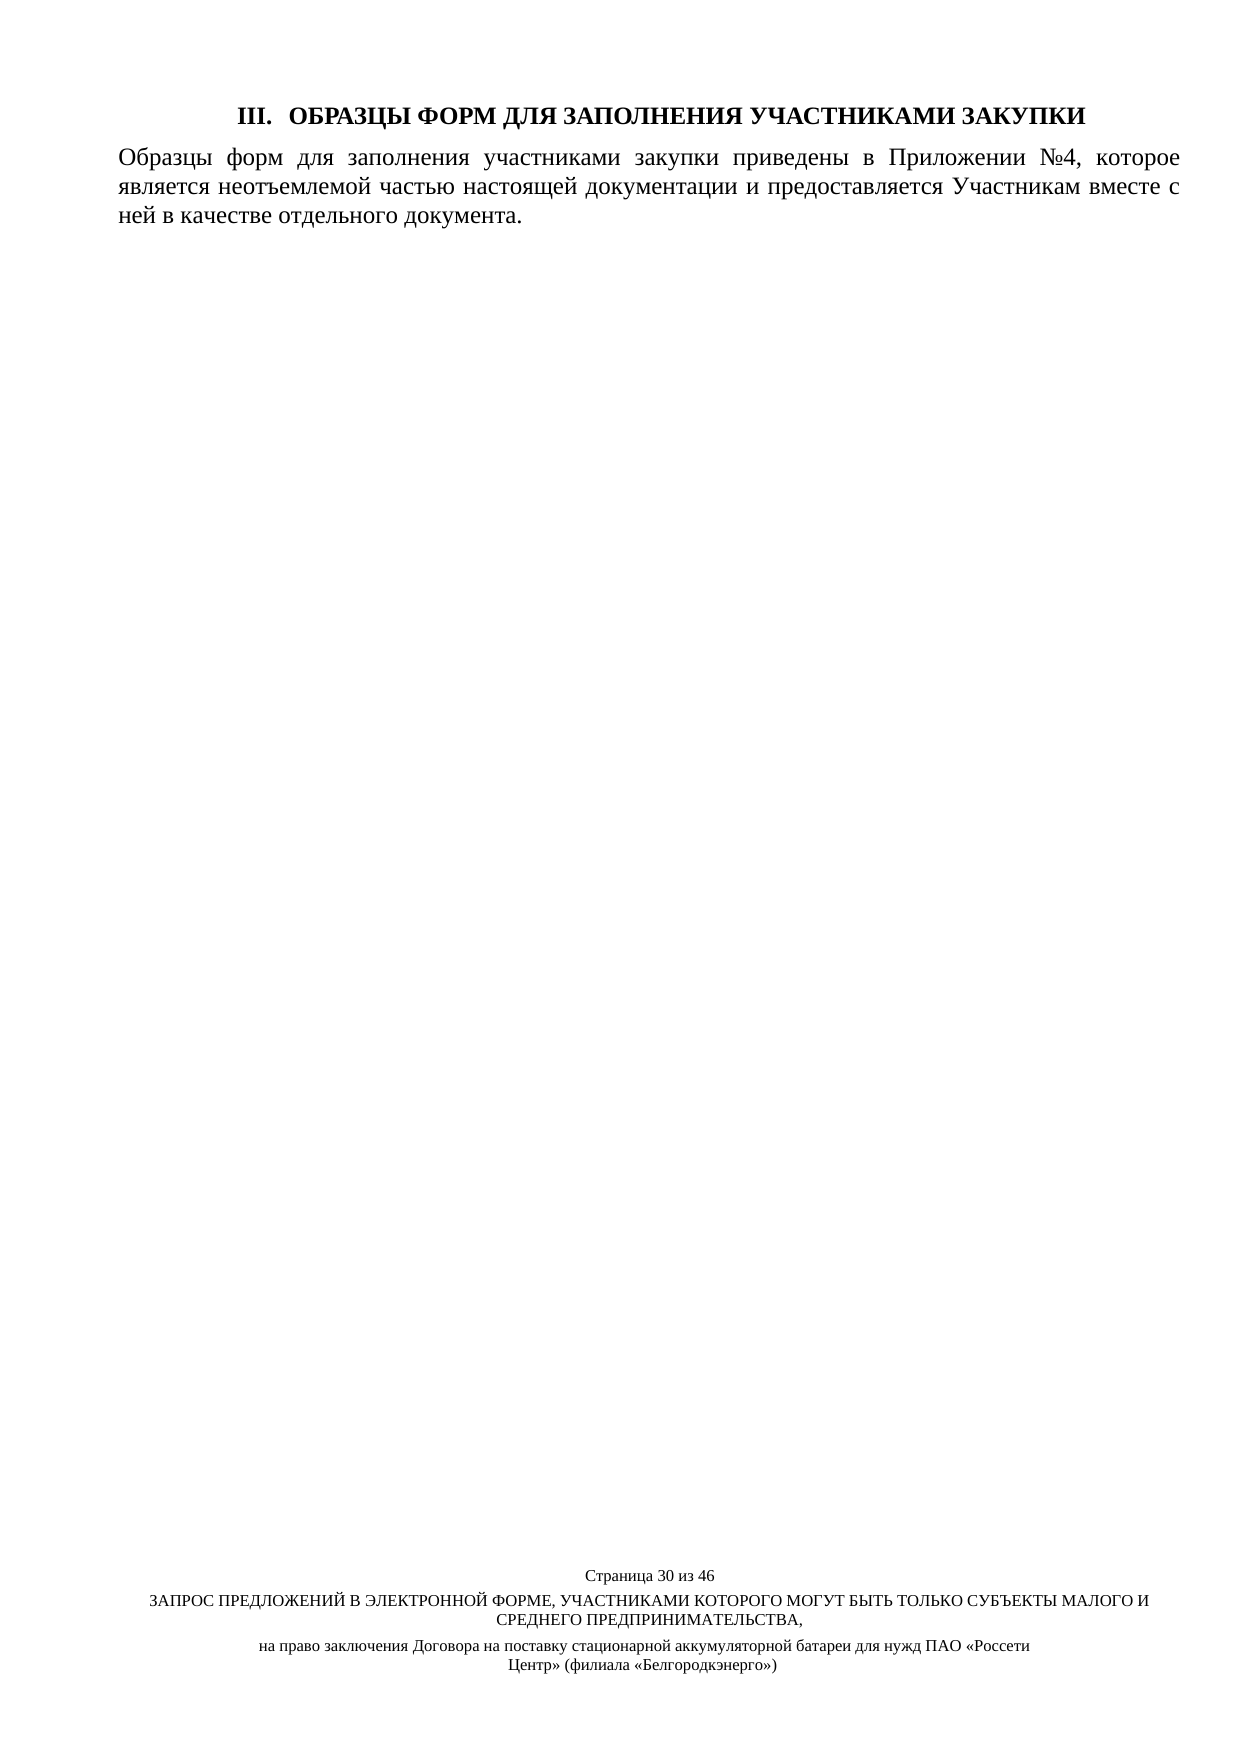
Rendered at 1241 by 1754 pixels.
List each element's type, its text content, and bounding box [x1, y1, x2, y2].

subtitle Образцы форм для заполнения участниками закупки приведены в Приложении №4, которое является неотъемлемой частью настоящей документации и предоставляется Участникам вместе с ней в качестве отдельного документа. [118, 142, 1181, 229]
subtitle ОБРАЗЦЫ ФОРМ ДЛЯ ЗАПОЛНЕНИЯ УЧАСТНИКАМИ ЗАКУПКИ [118, 101, 1181, 130]
